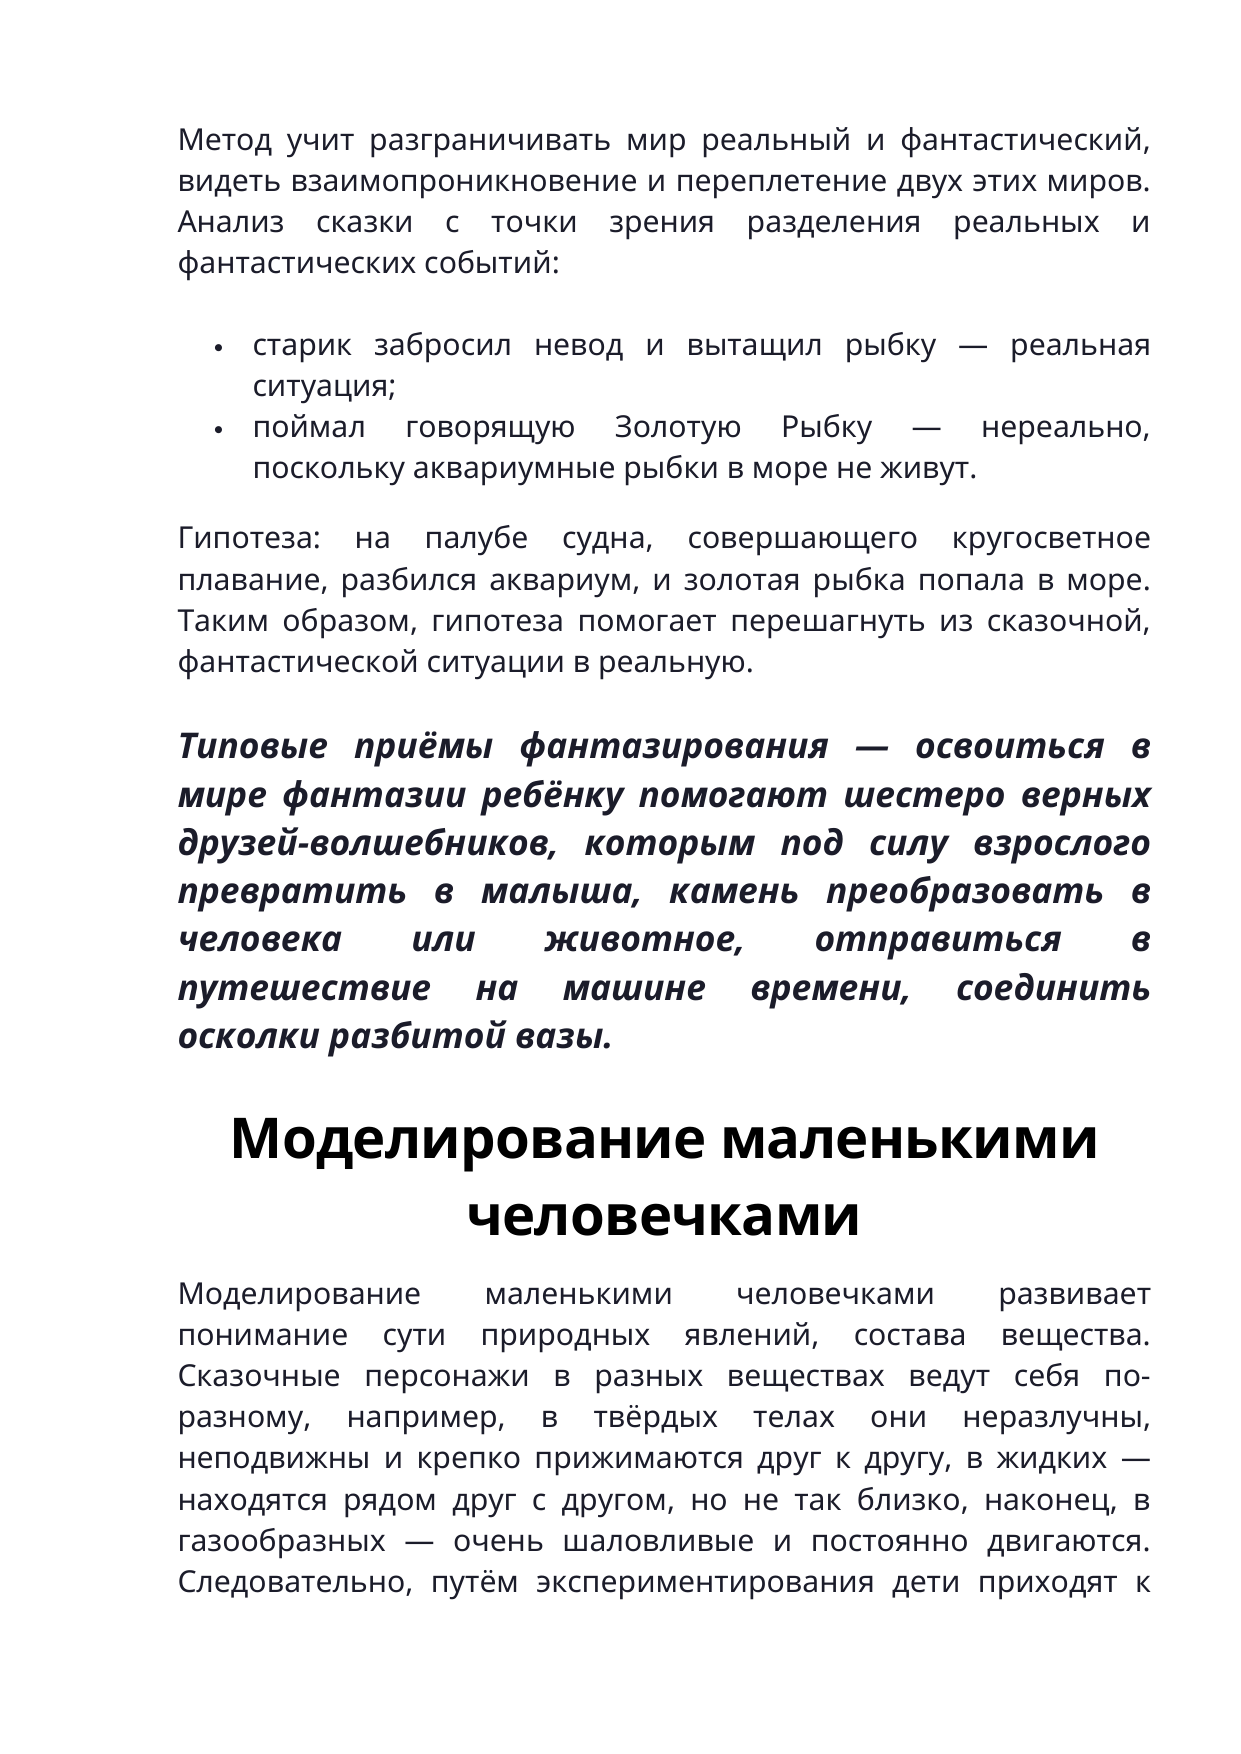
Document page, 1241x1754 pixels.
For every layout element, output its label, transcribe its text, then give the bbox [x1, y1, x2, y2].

list старик забросил невод и вытащил рыбку — реальная ситуация; [215, 323, 1152, 405]
text Метод учит разграничивать мир реальный и фантастический, видеть взаимопроникновение и переплетение двух этих миров. Анализ сказки с точки зрения разделения реальных и фантастических событий: [177, 118, 1152, 283]
text Моделирование маленькими человечками [177, 1099, 1152, 1252]
list поймал говорящую Золотую Рыбку — нереально, поскольку аквариумные рыбки в море не живут. [215, 405, 1152, 487]
text Типовые приёмы фантазирования — освоиться в мире фантазии ребёнку помогают шестеро верных друзей-волшебников, которым под силу взрослого превратить в малыша, камень преобразовать в человека или животное, отправиться в путешествие на машине времени, соединить осколки разбитой вазы. [177, 721, 1152, 1059]
text Гипотеза: на палубе судна, совершающего кругосветное плавание, разбился аквариум, и золотая рыбка попала в море. Таким образом, гипотеза помогает перешагнуть из сказочной, фантастической ситуации в реальную. [177, 516, 1152, 681]
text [177, 1272, 1152, 1601]
